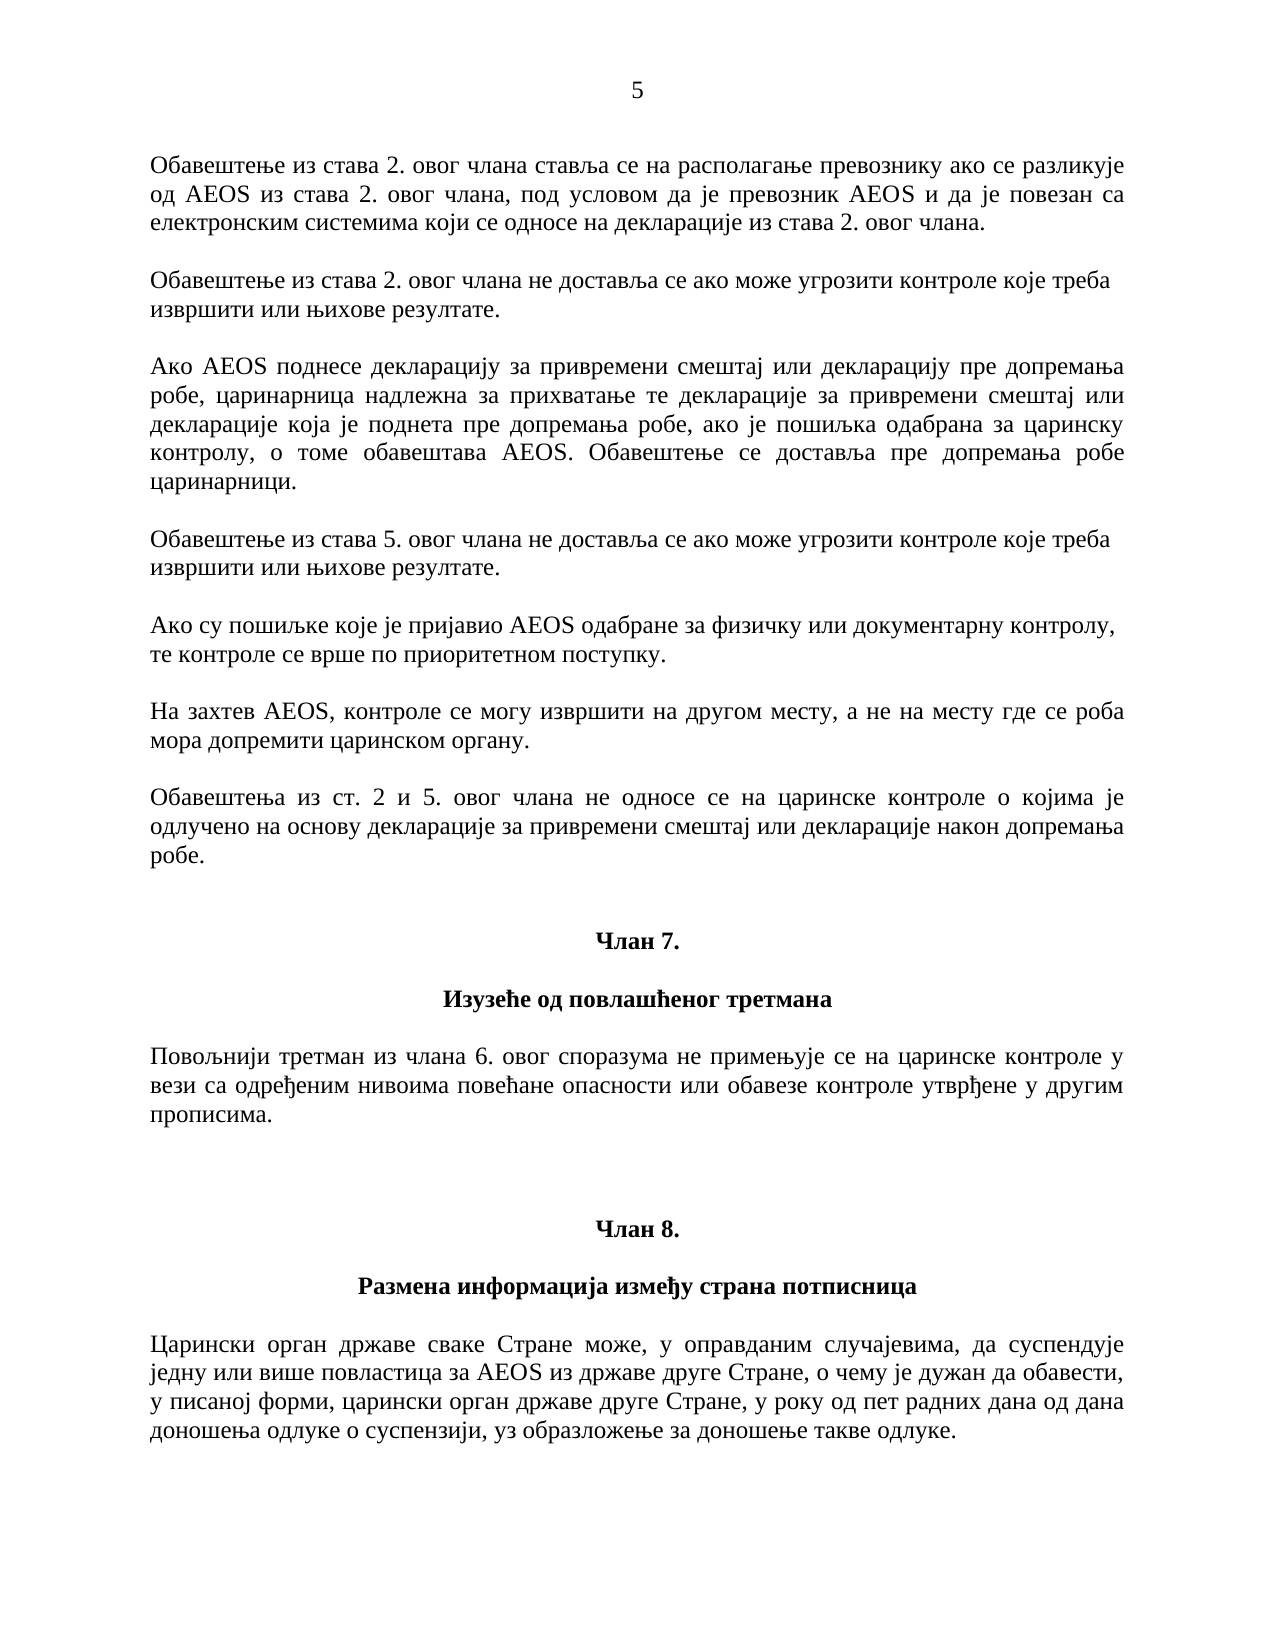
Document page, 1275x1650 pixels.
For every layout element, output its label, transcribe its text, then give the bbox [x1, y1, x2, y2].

text Члан 8. [150, 1214, 1125, 1242]
text На захтев АЕОS, контроле се могу извршити на другом месту, а не на месту где се роба мора допремити царинском органу. [150, 696, 1125, 754]
text Обавештења из ст. 2 и 5. овог члана не односе се на царинске контроле о којима је одлучено на основу декларације за привремени смештај или декларације након допремања робе. [150, 782, 1125, 869]
text Члан 7. [150, 926, 1125, 955]
text Обавештење из става 2. овог члана не доставља се ако може угрозити контроле које треба извршити или њихове резултате. [150, 265, 1125, 322]
text Размена информација између страна потписница [150, 1271, 1125, 1300]
text Царински орган државе сваке Стране може, у оправданим случајевима, да суспендује једну или више повластица за АЕОS из државе друге Стране, о чему је дужан да обавести, у писаној форми, царински орган државе друге Стране, у року од пет радних дана од дана доношења одлуке о суспензији, уз образложење за доношење такве одлуке. [150, 1329, 1125, 1444]
text Ако АЕОS поднесе декларацију за привремени смештај или декларацију пре допремања робе, царинарница надлежна за прихватање те декларације за привремени смештај или декларације која је поднета пре допремања робе, ако је пошиљка одабрана за царинску контролу, о томе обавештава АЕОS. Обавештење се доставља пре допремања робе царинарници. [150, 351, 1125, 495]
text Ако су пошиљке које је пријавио АЕОS одабране за физичку или документарну контролу, те контроле се врше по приоритетном поступку. [150, 610, 1125, 667]
text Изузеће од повлашћеног третмана [150, 984, 1125, 1012]
text Обавештење из става 5. овог члана не доставља се ако може угрозити контроле које треба извршити или њихове резултате. [150, 524, 1125, 581]
text Повољнији третман из члана 6. овог споразума не примењује се на царинске контроле у вези са одређеним нивоима повећане опасности или обавезе контроле утврђене у другим прописима. [150, 1041, 1125, 1127]
text Обавештење из става 2. овог члана ставља се на располагање превознику ако се разликује од АЕОS из става 2. овог члана, под условом да је превозник АЕОS и да је повезан са електронским системима који се односе на декларације из става 2. овог члана. [150, 150, 1125, 236]
